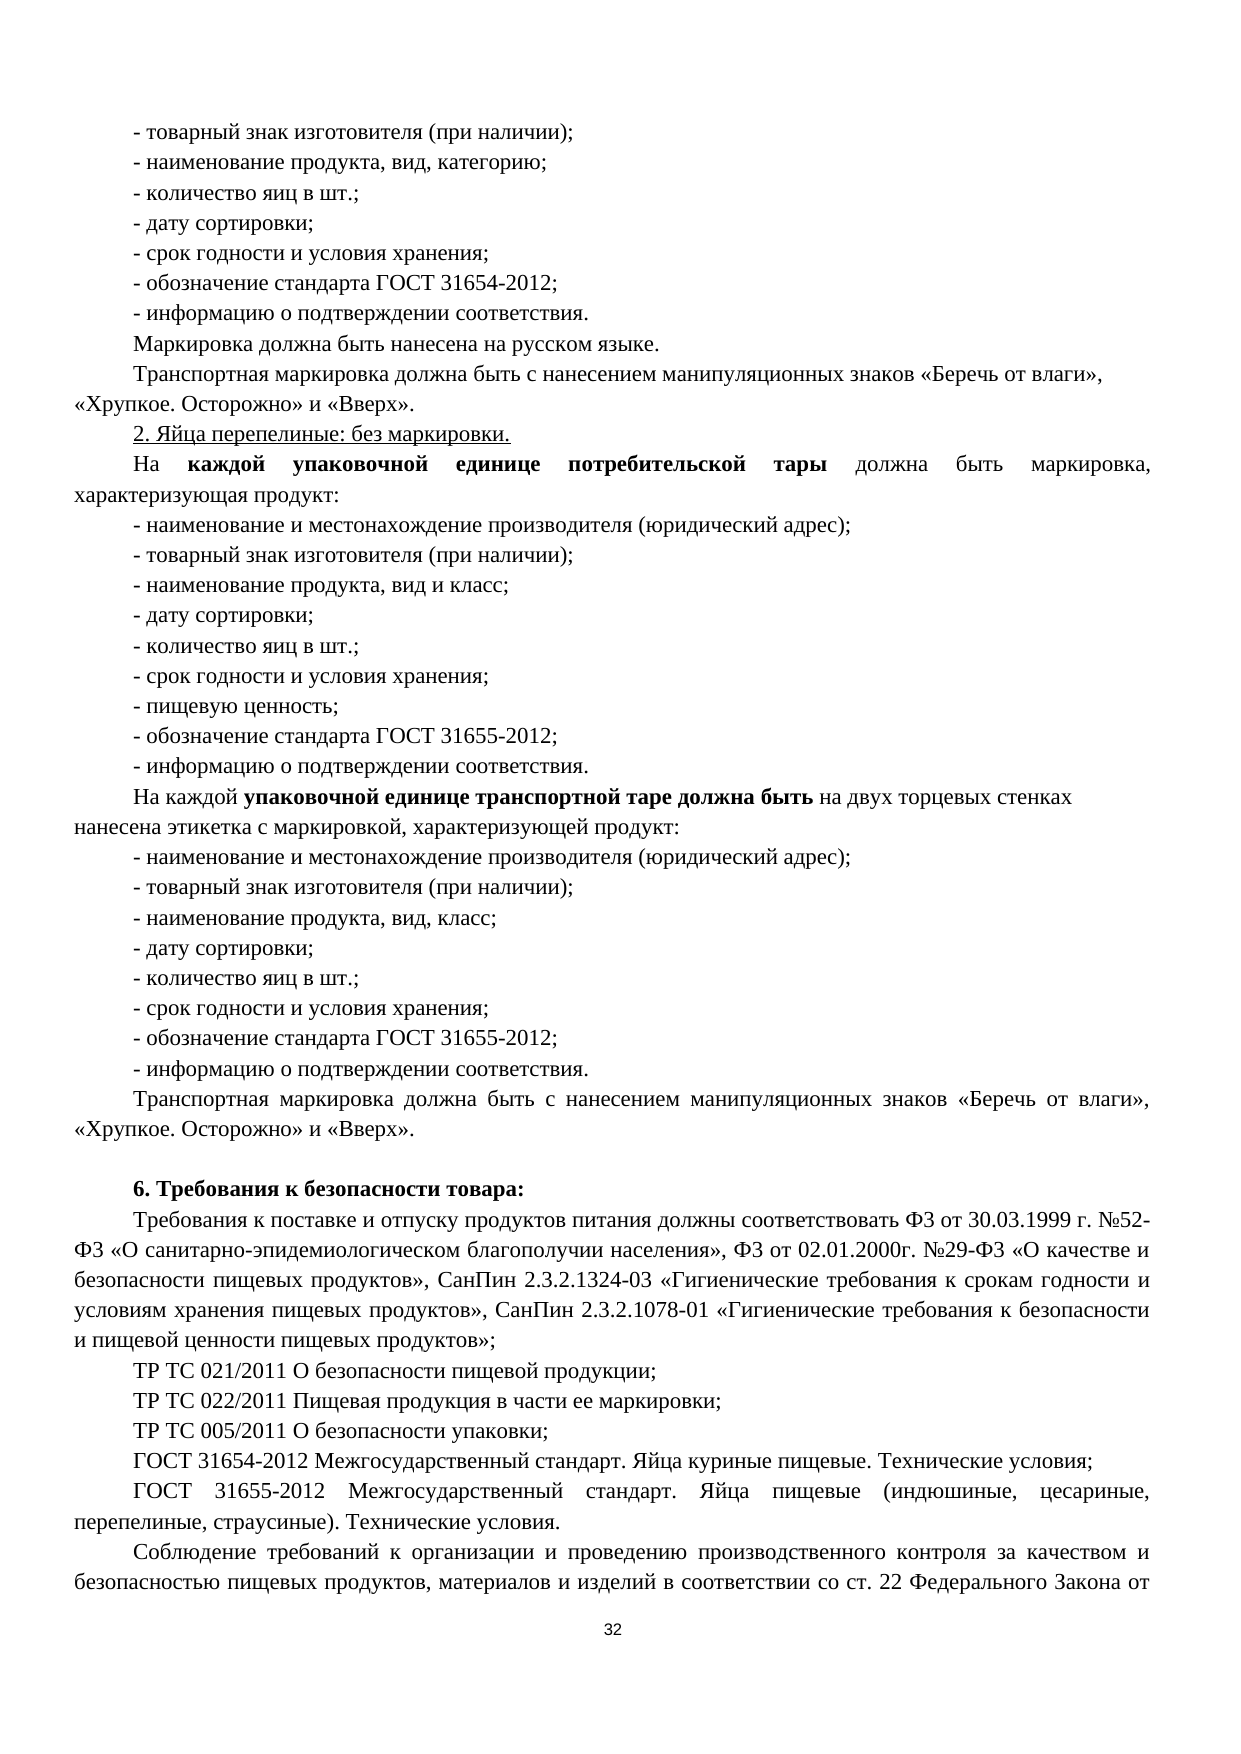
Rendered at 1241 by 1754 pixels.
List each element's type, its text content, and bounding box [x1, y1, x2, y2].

text ТР ТС 021/2011 О безопасности пищевой продукции; [74, 1357, 1152, 1383]
text - информацию о подтверждении соответствия. [74, 752, 1152, 779]
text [74, 1538, 1152, 1594]
text - обозначение стандарта ГОСТ 31654-2012; [74, 269, 1152, 296]
text Требования к поставке и отпуску продуктов питания должны соответствовать Ф3 от 30.03.1999 г. №52-Ф3 «О санитарно-эпидемиологическом благополучии населения», Ф3 от 02.01.2000г. №29-Ф3 «О качестве и безопасности пищевых продуктов», СанПин 2.3.2.1324-03 «Гигиенические требования к срокам годности и условиям хранения пищевых продуктов», СанПин 2.3.2.1078-01 «Гигиенические требования к безопасности и пищевой ценности пищевых продуктов»; [74, 1206, 1152, 1353]
text ТР ТС 005/2011 О безопасности упаковки; [74, 1417, 1152, 1443]
text На каждой упаковочной единице транспортной таре должна быть на двух торцевых стенках нанесена этикетка с маркировкой, характеризующей продукт: [74, 783, 1152, 839]
text ГОСТ 31654-2012 Межгосударственный стандарт. Яйца куриные пищевые. Технические условия; [74, 1447, 1152, 1474]
text На каждой упаковочной единице потребительской тары должна быть маркировка, характеризующая продукт: [74, 450, 1152, 507]
text - товарный знак изготовителя (при наличии); [74, 873, 1152, 900]
text - информацию о подтверждении соответствия. [74, 299, 1152, 326]
text Транспортная маркировка должна быть с нанесением манипуляционных знаков «Беречь от влаги», «Хрупкое. Осторожно» и «Вверх». [74, 1085, 1152, 1141]
text - информацию о подтверждении соответствия. [74, 1054, 1152, 1081]
text - срок годности и условия хранения; [74, 994, 1152, 1021]
text - срок годности и условия хранения; [74, 239, 1152, 265]
text Маркировка должна быть нанесена на русском языке. [74, 329, 1152, 356]
text - дату сортировки; [74, 601, 1152, 628]
text Транспортная маркировка должна быть с нанесением манипуляционных знаков «Беречь от влаги», «Хрупкое. Осторожно» и «Вверх». [74, 360, 1152, 416]
text ТР ТС 022/2011 Пищевая продукция в части ее маркировки; [74, 1387, 1152, 1413]
text - наименование продукта, вид, категорию; [74, 148, 1152, 175]
text - срок годности и условия хранения; [74, 662, 1152, 688]
text - наименование продукта, вид и класс; [74, 571, 1152, 598]
text - наименование продукта, вид, класс; [74, 903, 1152, 930]
text - количество яиц в шт.; [74, 632, 1152, 658]
text - товарный знак изготовителя (при наличии); [74, 118, 1152, 144]
text - дату сортировки; [74, 209, 1152, 235]
text ГОСТ 31655-2012 Межгосударственный стандарт. Яйца пищевые (индюшиные, цесариные, перепелиные, страусиные). Технические условия. [74, 1477, 1152, 1534]
text - количество яиц в шт.; [74, 964, 1152, 990]
text 2. Яйца перепелиные: без маркировки. [74, 420, 1152, 447]
text - наименование и местонахождение производителя (юридический адрес); [74, 511, 1152, 537]
text - обозначение стандарта ГОСТ 31655-2012; [74, 1024, 1152, 1051]
text - товарный знак изготовителя (при наличии); [74, 541, 1152, 567]
text - пищевую ценность; [74, 692, 1152, 718]
text - обозначение стандарта ГОСТ 31655-2012; [74, 722, 1152, 749]
text - количество яиц в шт.; [74, 178, 1152, 205]
text - наименование и местонахождение производителя (юридический адрес); [74, 843, 1152, 869]
text - дату сортировки; [74, 934, 1152, 960]
text 6. Требования к безопасности товара: [74, 1175, 1152, 1202]
